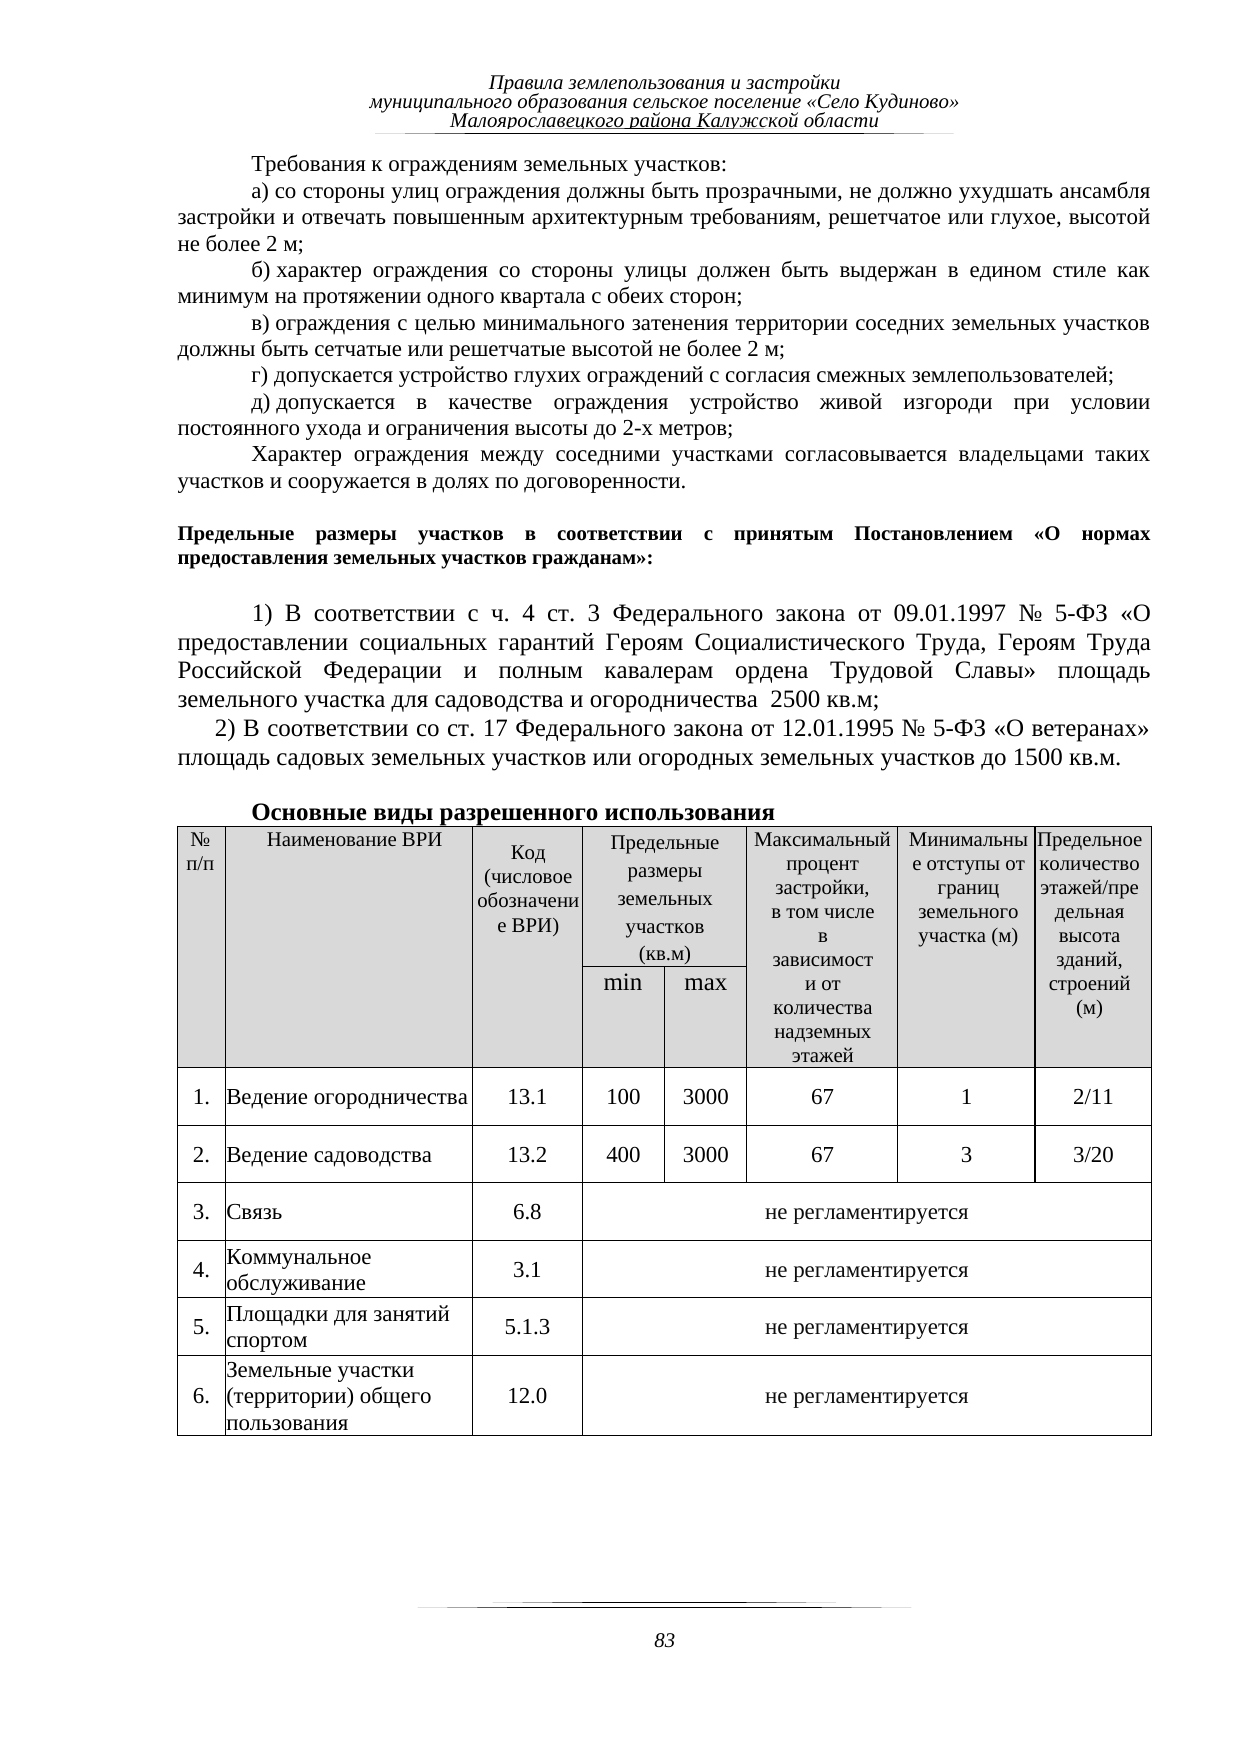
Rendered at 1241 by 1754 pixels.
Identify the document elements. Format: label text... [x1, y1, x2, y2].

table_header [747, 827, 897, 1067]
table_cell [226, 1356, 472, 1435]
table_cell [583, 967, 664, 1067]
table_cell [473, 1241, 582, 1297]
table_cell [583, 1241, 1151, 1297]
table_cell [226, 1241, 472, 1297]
text в) ограждения с целью минимального затенения территории соседних земельных участков должны быть сетчатые или решетчатые высотой не более 2 м; [177, 309, 1152, 361]
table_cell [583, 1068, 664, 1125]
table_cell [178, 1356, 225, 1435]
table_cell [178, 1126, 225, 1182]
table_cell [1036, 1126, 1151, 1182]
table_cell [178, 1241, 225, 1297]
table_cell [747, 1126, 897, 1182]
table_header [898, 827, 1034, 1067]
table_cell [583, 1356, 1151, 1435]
text г) допускается устройство глухих ограждений с согласия смежных землепользователей; [177, 361, 1152, 388]
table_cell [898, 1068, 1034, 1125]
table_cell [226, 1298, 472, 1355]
text 2) В соответствии со ст. 17 Федерального закона от 12.01.1995 № 5-ФЗ «О ветеранах» площадь садовых земельных участков или огородных земельных участков до 1500 кв.м. [177, 713, 1152, 771]
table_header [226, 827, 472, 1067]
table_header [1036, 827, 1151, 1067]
text 1) В соответствии с ч. 4 ст. 3 Федерального закона от 09.01.1997 № 5-ФЗ «О предоставлении социальных гарантий Героям Социалистического Труда, Героям Труда Российской Федерации и полным кавалерам ордена Трудовой Славы» площадь земельного участка для садоводства и огородничества 2500 кв.м; [177, 598, 1152, 713]
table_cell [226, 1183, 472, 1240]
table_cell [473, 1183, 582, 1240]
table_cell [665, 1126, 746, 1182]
text а) со стороны улиц ограждения должны быть прозрачными, не должно ухудшать ансамбля застройки и отвечать повышенным архитектурным требованиям, решетчатое или глухое, высотой не более 2 м; [177, 177, 1152, 256]
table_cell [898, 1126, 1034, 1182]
text Основные виды разрешенного использования [177, 797, 1152, 826]
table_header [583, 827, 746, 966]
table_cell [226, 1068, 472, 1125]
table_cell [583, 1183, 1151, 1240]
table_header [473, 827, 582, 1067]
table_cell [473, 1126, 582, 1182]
text д) допускается в качестве ограждения устройство живой изгороди при условии постоянного ухода и ограничения высоты до 2-х метров; [177, 388, 1152, 440]
text Предельные размеры участков в соответствии с принятым Постановлением «О нормах предоставления земельных участков гражданам»: [177, 521, 1152, 569]
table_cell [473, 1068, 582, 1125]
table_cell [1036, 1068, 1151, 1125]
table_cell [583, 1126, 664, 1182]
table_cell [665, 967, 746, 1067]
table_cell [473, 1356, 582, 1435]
text б) характер ограждения со стороны улицы должен быть выдержан в едином стиле как минимум на протяжении одного квартала с обеих сторон; [177, 256, 1152, 309]
text Требования к ограждениям земельных участков: [177, 151, 1152, 177]
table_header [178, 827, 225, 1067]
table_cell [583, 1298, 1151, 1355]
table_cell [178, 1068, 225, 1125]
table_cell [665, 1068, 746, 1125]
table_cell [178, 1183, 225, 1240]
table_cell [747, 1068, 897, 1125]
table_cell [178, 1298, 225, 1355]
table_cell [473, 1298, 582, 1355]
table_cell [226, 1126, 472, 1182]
text Характер ограждения между соседними участками согласовывается владельцами таких участков и сооружается в долях по договоренности. [177, 440, 1152, 493]
